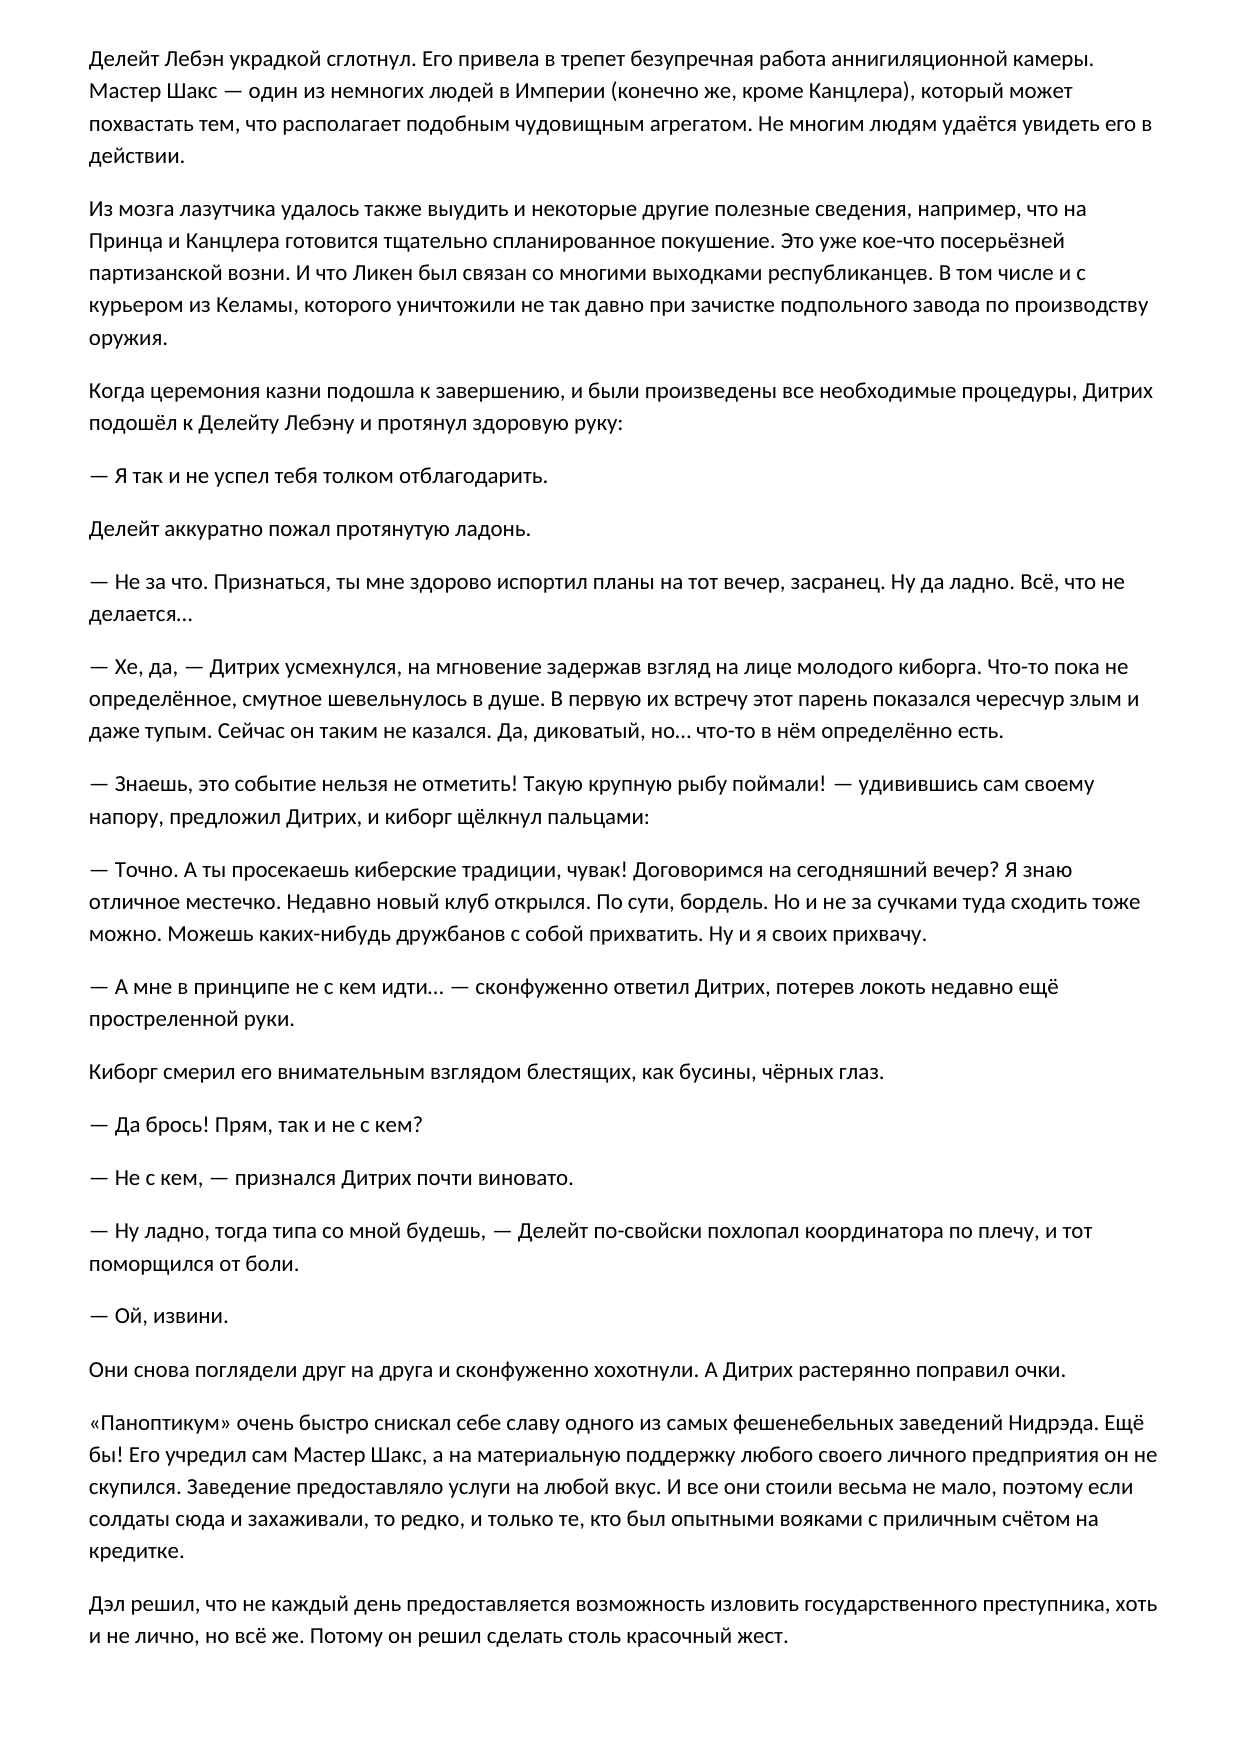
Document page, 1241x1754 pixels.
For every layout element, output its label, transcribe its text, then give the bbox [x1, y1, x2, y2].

text Из мозга лазутчика удалось также выудить и некоторые другие полезные сведения, например, что на Принца и Канцлера готовится тщательно спланированное покушение. Это уже кое-что посерьёзней партизанской возни. И что Ликен был связан со многими выходками республиканцев. В том числе и с курьером из Келамы, которого уничтожили не так давно при зачистке подпольного завода по производству оружия. [89, 194, 1167, 351]
text Киборг смерил его внимательным взглядом блестящих, как бусины, чёрных глаз. [89, 1057, 1167, 1085]
text Делейт аккуратно пожал протянутую ладонь. [89, 514, 1167, 542]
text Делейт Лебэн украдкой сглотнул. Его привела в трепет безупречная работа аннигиляционной камеры. Мастер Шакс — один из немногих людей в Империи (конечно же, кроме Канцлера), который может похвастать тем, что располагает подобным чудовищным агрегатом. Не многим людям удаётся увидеть его в действии. [89, 44, 1167, 169]
text — Да брось! Прям, так и не с кем? [89, 1110, 1167, 1138]
text Они снова поглядели друг на друга и сконфуженно хохотнули. А Дитрих растерянно поправил очки. [89, 1355, 1167, 1383]
text — Не с кем, — признался Дитрих почти виновато. [89, 1163, 1167, 1191]
text — Не за что. Признаться, ты мне здорово испортил планы на тот вечер, засранец. Ну да ладно. Всё, что не делается… [89, 567, 1167, 627]
text — Знаешь, это событие нельзя не отметить! Такую крупную рыбу поймали! — удивившись сам своему напору, предложил Дитрих, и киборг щёлкнул пальцами: [89, 769, 1167, 830]
text «Паноптикум» очень быстро снискал себе славу одного из самых фешенебельных заведений Нидрэда. Ещё бы! Его учредил сам Мастер Шакс, а на материальную поддержку любого своего личного предприятия он не скупился. Заведение предоставляло услуги на любой вкус. И все они стоили весьма не мало, поэтому если солдаты сюда и захаживали, то редко, и только те, кто был опытными вояками с приличным счётом на кредитке. [89, 1408, 1167, 1564]
text — Точно. А ты просекаешь киберские традиции, чувак! Договоримся на сегодняшний вечер? Я знаю отличное местечко. Недавно новый клуб открылся. По сути, бордель. Но и не за сучками туда сходить тоже можно. Можешь каких-нибудь дружбанов с собой прихватить. Ну и я своих прихвачу. [89, 855, 1167, 947]
text — Ой, извини. [89, 1302, 1167, 1330]
text — Я так и не успел тебя толком отблагодарить. [89, 461, 1167, 489]
text Дэл решил, что не каждый день предоставляется возможность изловить государственного преступника, хоть и не лично, но всё же. Потому он решил сделать столь красочный жест. [89, 1589, 1167, 1650]
text — Хе, да, — Дитрих усмехнулся, на мгновение задержав взгляд на лице молодого киборга. Что-то пока не определённое, смутное шевельнулось в душе. В первую их встречу этот парень показался чересчур злым и даже тупым. Сейчас он таким не казался. Да, диковатый, но… что-то в нём определённо есть. [89, 652, 1167, 744]
text — Ну ладно, тогда типа со мной будешь, — Делейт по-свойски похлопал координатора по плечу, и тот поморщился от боли. [89, 1216, 1167, 1277]
text — А мне в принципе не с кем идти… — сконфуженно ответил Дитрих, потерев локоть недавно ещё простреленной руки. [89, 972, 1167, 1032]
text Когда церемония казни подошла к завершению, и были произведены все необходимые процедуры, Дитрих подошёл к Делейту Лебэну и протянул здоровую руку: [89, 376, 1167, 436]
